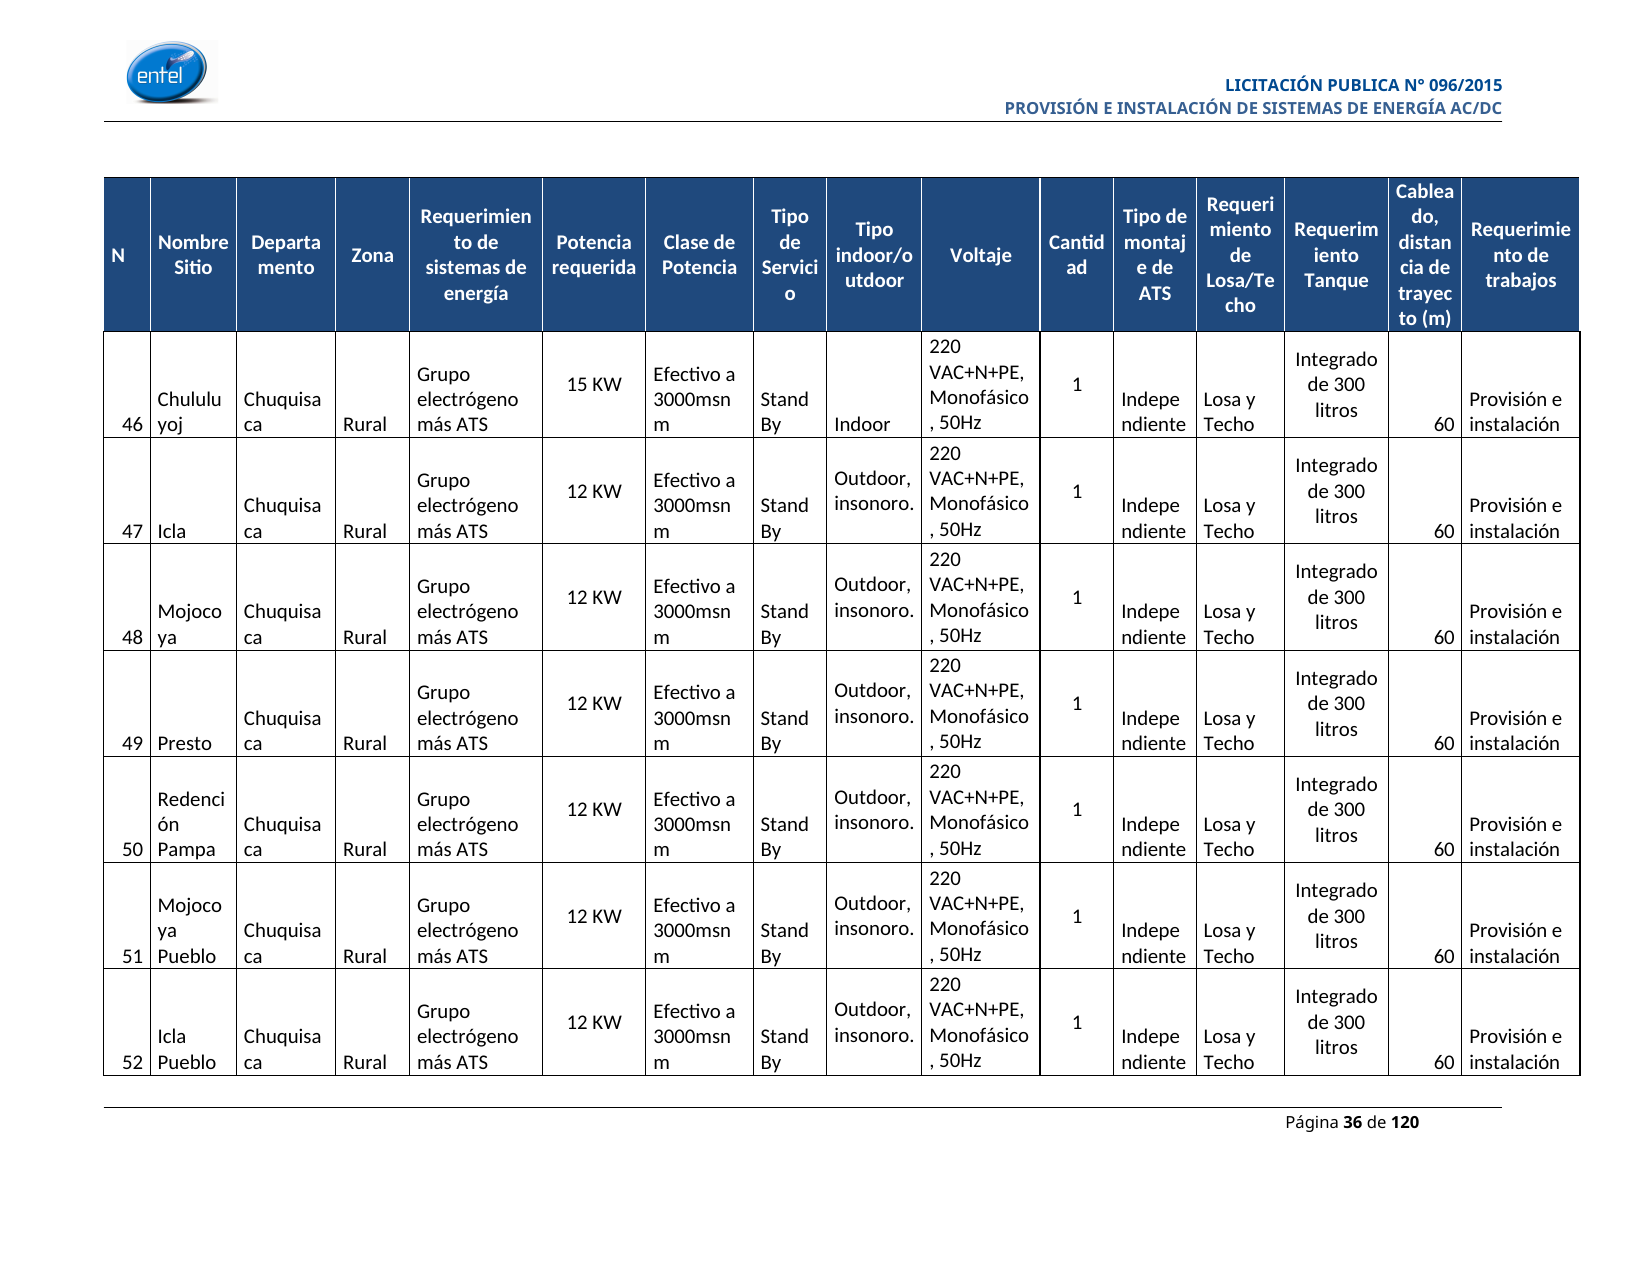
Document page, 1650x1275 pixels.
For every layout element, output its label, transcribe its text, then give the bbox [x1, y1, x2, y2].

table_cell Integrado de 300 litros [1285, 651, 1388, 756]
table_cell Efectivo a 3000msnm [646, 757, 753, 862]
table_cell 220 VAC+N+PE, Monofásico, 50Hz [922, 438, 1039, 543]
table_cell 220 VAC+N+PE, Monofásico, 50Hz [922, 544, 1039, 649]
table_cell Rural [336, 969, 409, 1074]
table_header Tipo de montaje de ATS [1114, 178, 1196, 331]
table_cell Independiente [1114, 757, 1196, 862]
table_cell Mojocoya Pueblo [151, 863, 236, 968]
table_cell Outdoor, insonoro. [827, 863, 921, 968]
table_header Potencia requerida [543, 178, 645, 331]
table_cell Losa y Techo [1197, 438, 1284, 543]
table_cell Efectivo a 3000msnm [646, 863, 753, 968]
table_cell Stand By [754, 332, 826, 437]
table_cell 60 [1389, 332, 1461, 437]
table_cell 52 [104, 969, 150, 1074]
table_cell 49 [104, 651, 150, 756]
table_cell Grupo electrógeno más ATS [410, 332, 542, 437]
table_cell Provisión e instalación [1462, 544, 1579, 649]
table_cell 50 [104, 757, 150, 862]
table_cell 60 [1389, 651, 1461, 756]
table_cell 15 KW [543, 332, 645, 437]
table_cell 1 [1041, 332, 1113, 437]
picture [126, 40, 219, 104]
table_cell 46 [104, 332, 150, 437]
table_header Cantidad [1041, 178, 1113, 331]
table_header Nombre Sitio [151, 178, 236, 331]
table_cell Grupo electrógeno más ATS [410, 757, 542, 862]
table_cell Efectivo a 3000msnm [646, 969, 753, 1074]
table_cell Independiente [1114, 863, 1196, 968]
table_cell 1 [1041, 651, 1113, 756]
table_cell Integrado de 300 litros [1285, 438, 1388, 543]
table_header Requerimiento de sistemas de energía [410, 178, 542, 331]
table_cell Integrado de 300 litros [1285, 332, 1388, 437]
table_cell Losa y Techo [1197, 757, 1284, 862]
table_cell Stand By [754, 544, 826, 649]
table_cell Integrado de 300 litros [1285, 863, 1388, 968]
table_cell Grupo electrógeno más ATS [410, 969, 542, 1074]
table_cell Rural [336, 757, 409, 862]
table_cell Rural [336, 651, 409, 756]
table_cell Rural [336, 332, 409, 437]
table_cell Chuquisaca [237, 757, 335, 862]
table_cell 220 VAC+N+PE, Monofásico, 50Hz [922, 969, 1039, 1074]
table_cell Grupo electrógeno más ATS [410, 651, 542, 756]
table_cell 60 [1389, 438, 1461, 543]
table_cell Rural [336, 544, 409, 649]
table_header Tipo de Servicio [754, 178, 826, 331]
table_cell Grupo electrógeno más ATS [410, 544, 542, 649]
table_cell 12 KW [543, 863, 645, 968]
table_header Tipo indoor/outdoor [827, 178, 921, 331]
table_cell 60 [1389, 969, 1461, 1074]
table_cell Stand By [754, 863, 826, 968]
table_cell Provisión e instalación [1462, 651, 1579, 756]
table_cell Efectivo a 3000msnm [646, 438, 753, 543]
table_cell Integrado de 300 litros [1285, 544, 1388, 649]
table_cell 1 [1041, 757, 1113, 862]
table_cell Icla [151, 438, 236, 543]
table_cell Grupo electrógeno más ATS [410, 438, 542, 543]
table_cell Chuquisaca [237, 438, 335, 543]
table_cell 1 [1041, 438, 1113, 543]
table_cell Provisión e instalación [1462, 438, 1579, 543]
table_cell Outdoor, insonoro. [827, 544, 921, 649]
table_cell Rural [336, 863, 409, 968]
table_cell 60 [1389, 863, 1461, 968]
table_cell Stand By [754, 651, 826, 756]
table_cell 12 KW [543, 438, 645, 543]
table_cell Independiente [1114, 651, 1196, 756]
table_cell Losa y Techo [1197, 544, 1284, 649]
table_cell 220 VAC+N+PE, Monofásico, 50Hz [922, 757, 1039, 862]
table_cell 220 VAC+N+PE, Monofásico, 50Hz [922, 651, 1039, 756]
table_header Requerimiento Tanque [1285, 178, 1388, 331]
table_cell Independiente [1114, 332, 1196, 437]
table_cell Outdoor, insonoro. [827, 651, 921, 756]
table_cell Efectivo a 3000msnm [646, 544, 753, 649]
table_cell 1 [1041, 969, 1113, 1074]
table_cell Outdoor, insonoro. [827, 438, 921, 543]
table_cell Losa y Techo [1197, 651, 1284, 756]
table_cell Stand By [754, 438, 826, 543]
table_header Cableado, distancia de trayecto (m) [1389, 178, 1461, 331]
table_cell Grupo electrógeno más ATS [410, 863, 542, 968]
table_cell Integrado de 300 litros [1285, 757, 1388, 862]
table_header N [104, 178, 150, 331]
table_cell 220 VAC+N+PE, Monofásico, 50Hz [922, 332, 1039, 437]
table_cell Indoor [827, 332, 921, 437]
table_cell Stand By [754, 969, 826, 1074]
table_cell Presto [151, 651, 236, 756]
table_cell 12 KW [543, 757, 645, 862]
table_cell 12 KW [543, 544, 645, 649]
table_cell Chuquisaca [237, 651, 335, 756]
table_cell Independiente [1114, 438, 1196, 543]
table_cell Chuquisaca [237, 544, 335, 649]
table_cell Mojocoya [151, 544, 236, 649]
table_cell 48 [104, 544, 150, 649]
table_cell Chuquisaca [237, 863, 335, 968]
table_cell 220 VAC+N+PE, Monofásico, 50Hz [922, 863, 1039, 968]
table_cell Stand By [754, 757, 826, 862]
table_header Voltaje [922, 178, 1039, 331]
table_cell Efectivo a 3000msnm [646, 651, 753, 756]
table_cell Provisión e instalación [1462, 863, 1579, 968]
table_cell Integrado de 300 litros [1285, 969, 1388, 1074]
table_cell Efectivo a 3000msnm [646, 332, 753, 437]
table_cell Chululuyoj [151, 332, 236, 437]
table_cell Provisión e instalación [1462, 757, 1579, 862]
table_cell Outdoor, insonoro. [827, 757, 921, 862]
table_cell 1 [1041, 863, 1113, 968]
table_cell Losa y Techo [1197, 863, 1284, 968]
table_header Zona [336, 178, 409, 331]
table_header Requerimiento de trabajos [1462, 178, 1579, 331]
table_cell 12 KW [543, 651, 645, 756]
table_cell Independiente [1114, 969, 1196, 1074]
table_cell 51 [104, 863, 150, 968]
table_cell 60 [1389, 544, 1461, 649]
table_header Departamento [237, 178, 335, 331]
table_cell Losa y Techo [1197, 969, 1284, 1074]
table_header Clase de Potencia [646, 178, 753, 331]
table_cell Independiente [1114, 544, 1196, 649]
table_cell Provisión e instalación [1462, 969, 1579, 1074]
table_cell 12 KW [543, 969, 645, 1074]
table_cell Rural [336, 438, 409, 543]
table_cell Provisión e instalación [1462, 332, 1579, 437]
table_cell Chuquisaca [237, 969, 335, 1074]
table_cell Redención Pampa [151, 757, 236, 862]
table_cell Icla Pueblo [151, 969, 236, 1074]
table_cell 47 [104, 438, 150, 543]
table_cell Outdoor, insonoro. [827, 969, 921, 1074]
table_cell 1 [1041, 544, 1113, 649]
table_cell Losa y Techo [1197, 332, 1284, 437]
table_header Requerimiento de Losa/Techo [1197, 178, 1284, 331]
table_cell Chuquisaca [237, 332, 335, 437]
table_cell 60 [1389, 757, 1461, 862]
